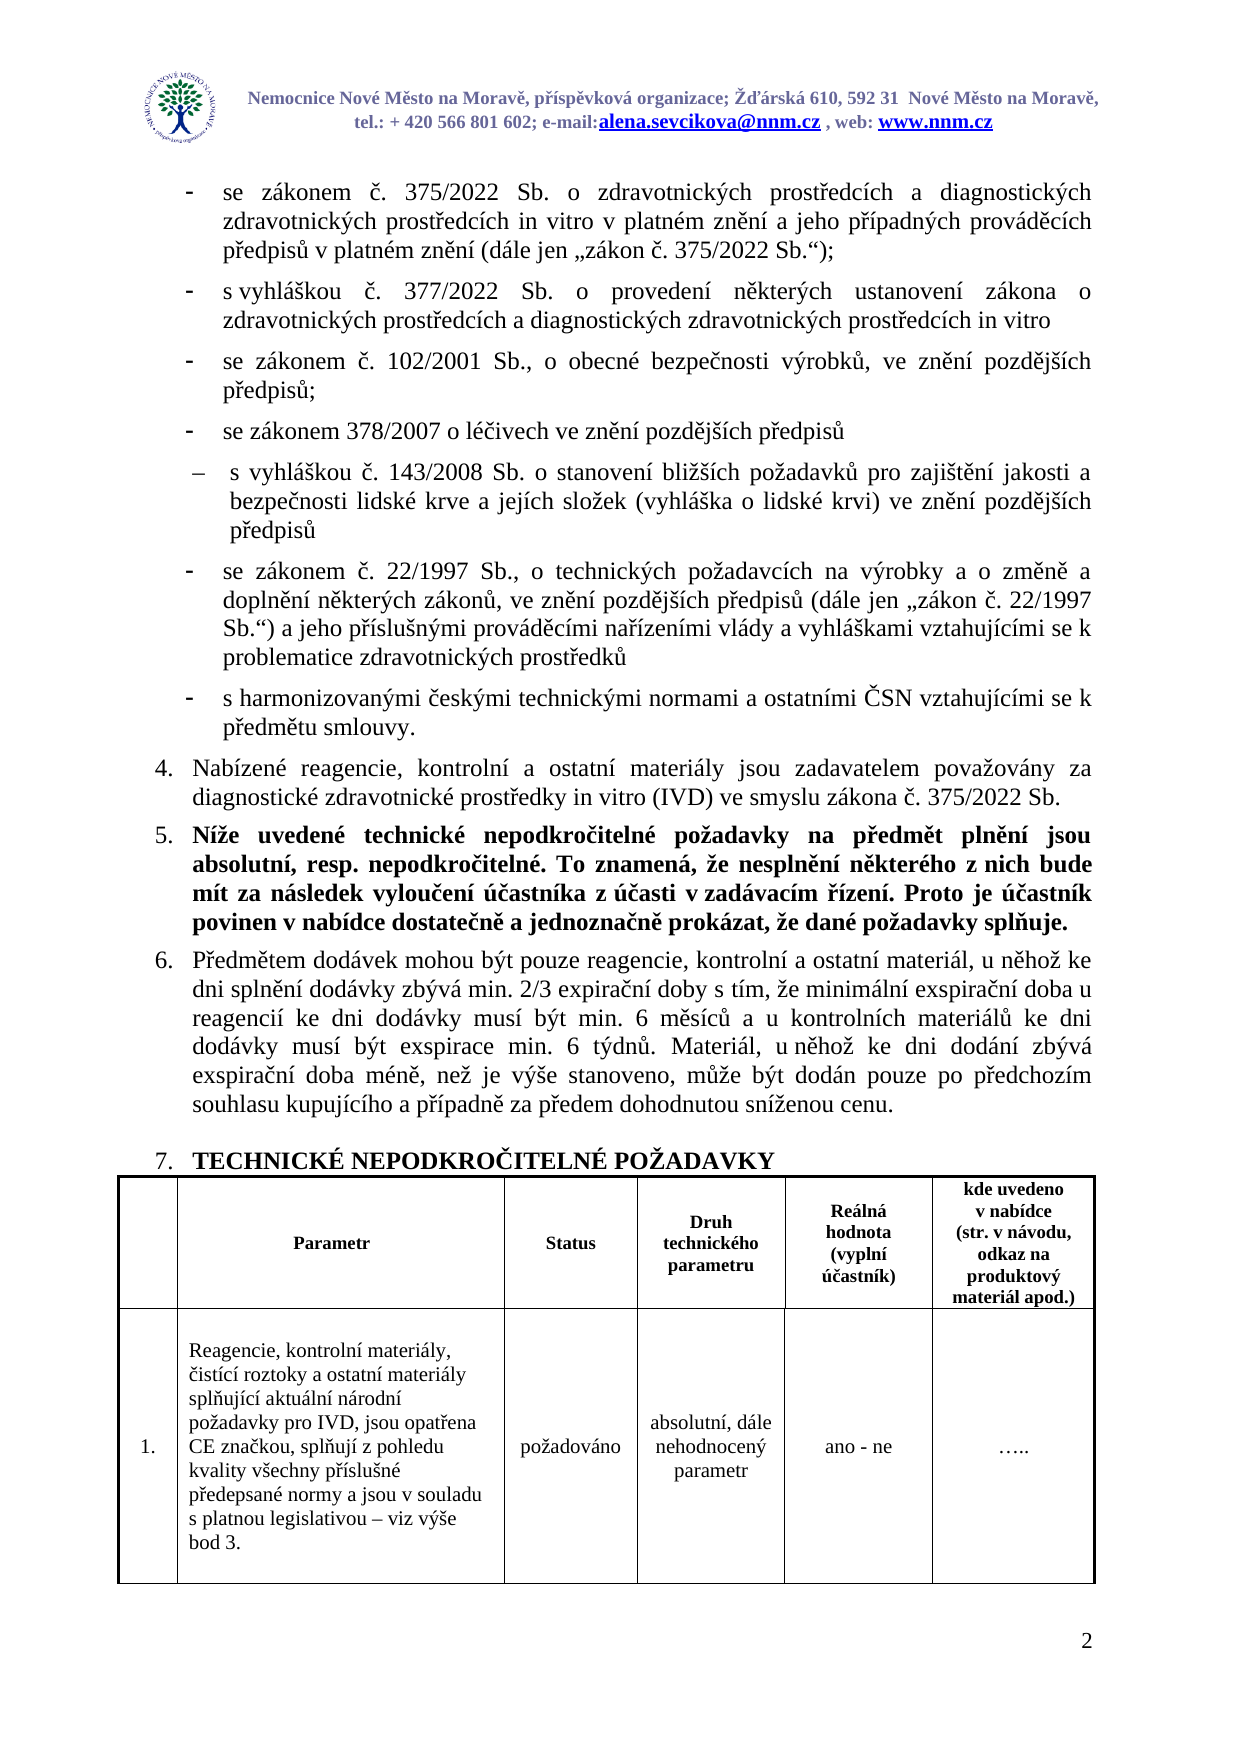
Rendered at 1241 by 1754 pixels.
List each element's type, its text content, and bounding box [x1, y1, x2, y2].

list Níže uvedené technické nepodkročitelné požadavky na předmět plnění jsou absolutní, resp. nepodkročitelné. To znamená, že nesplnění některého z nich bude mít za následek vyloučení účastníka z účasti v zadávacím řízení. Proto je účastník povinen v nabídce dostatečně a jednoznačně prokázat, že dané požadavky splňuje. [154, 821, 1092, 936]
table_cell 1. [120, 1309, 177, 1583]
table_cell ano - ne [785, 1309, 932, 1583]
table_cell požadováno [505, 1309, 637, 1583]
table_header [120, 1178, 177, 1308]
list se zákonem č. 22/1997 Sb., o technických požadavcích na výrobky a o změně a doplnění některých zákonů, ve znění pozdějších předpisů (dále jen „zákon č. 22/1997 Sb.“) a jeho příslušnými prováděcími nařízeními vlády a vyhláškami vztahujícími se k problematice zdravotnických prostředků [185, 556, 1092, 671]
list s vyhláškou č. 377/2022 Sb. o provedení některých ustanovení zákona o zdravotnických prostředcích a diagnostických zdravotnických prostředcích in vitro [185, 276, 1092, 333]
list s harmonizovanými českými technickými normami a ostatními ČSN vztahujícími se k předmětu smlouvy. [185, 683, 1092, 741]
table_cell Reagencie, kontrolní materiály, čistící roztoky a ostatní materiály splňující aktuální národní požadavky pro IVD, jsou opatřena CE značkou, splňují z pohledu kvality všechny příslušné předepsané normy a jsou v souladu s platnou legislativou – viz výše bod 3. [178, 1309, 504, 1583]
list Technické NEPODKROČITELNÉ požadavky [154, 1146, 1092, 1175]
table_header kde uvedeno v nabídce (str. v návodu, odkaz na produktový materiál apod.) [933, 1178, 1093, 1308]
list se zákonem 378/2007 o léčivech ve znění pozdějších předpisů [185, 416, 1092, 445]
list se zákonem č. 375/2022 Sb. o zdravotnických prostředcích a diagnostických zdravotnických prostředcích in vitro v platném znění a jeho případných prováděcích předpisů v platném znění (dále jen „zákon č. 375/2022 Sb.“); [185, 177, 1092, 263]
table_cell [638, 1309, 784, 1583]
table_header Druh technického parametru [638, 1178, 785, 1308]
list Nabízené reagencie, kontrolní a ostatní materiály jsou zadavatelem považovány za diagnostické zdravotnické prostředky in vitro (IVD) ve smyslu zákona č. 375/2022 Sb. [154, 753, 1092, 811]
list Předmětem dodávek mohou být pouze reagencie, kontrolní a ostatní materiál, u něhož ke dni splnění dodávky zbývá min. 2/3 expirační doby s tím, že minimální exspirační doba u reagencií ke dni dodávky musí být min. 6 měsíců a u kontrolních materiálů ke dni dodávky musí být exspirace min. 6 týdnů. Materiál, u něhož ke dni dodání zbývá exspirační doba méně, než je výše stanoveno, může být dodán pouze po předchozím souhlasu kupujícího a případně za předem dohodnutou sníženou cenu. [154, 945, 1092, 1118]
table_cell ….. [933, 1309, 1093, 1583]
table_header Reálná hodnota (vyplní účastník) [786, 1178, 932, 1308]
table_header Status [505, 1178, 637, 1308]
list se zákonem č. 102/2001 Sb., o obecné bezpečnosti výrobků, ve znění pozdějších předpisů; [185, 346, 1092, 403]
list s vyhláškou č. 143/2008 Sb. o stanovení bližších požadavků pro zajištění jakosti a bezpečnosti lidské krve a jejích složek (vyhláška o lidské krvi) ve znění pozdějších předpisů [192, 457, 1092, 543]
table_header Parametr [178, 1178, 504, 1308]
